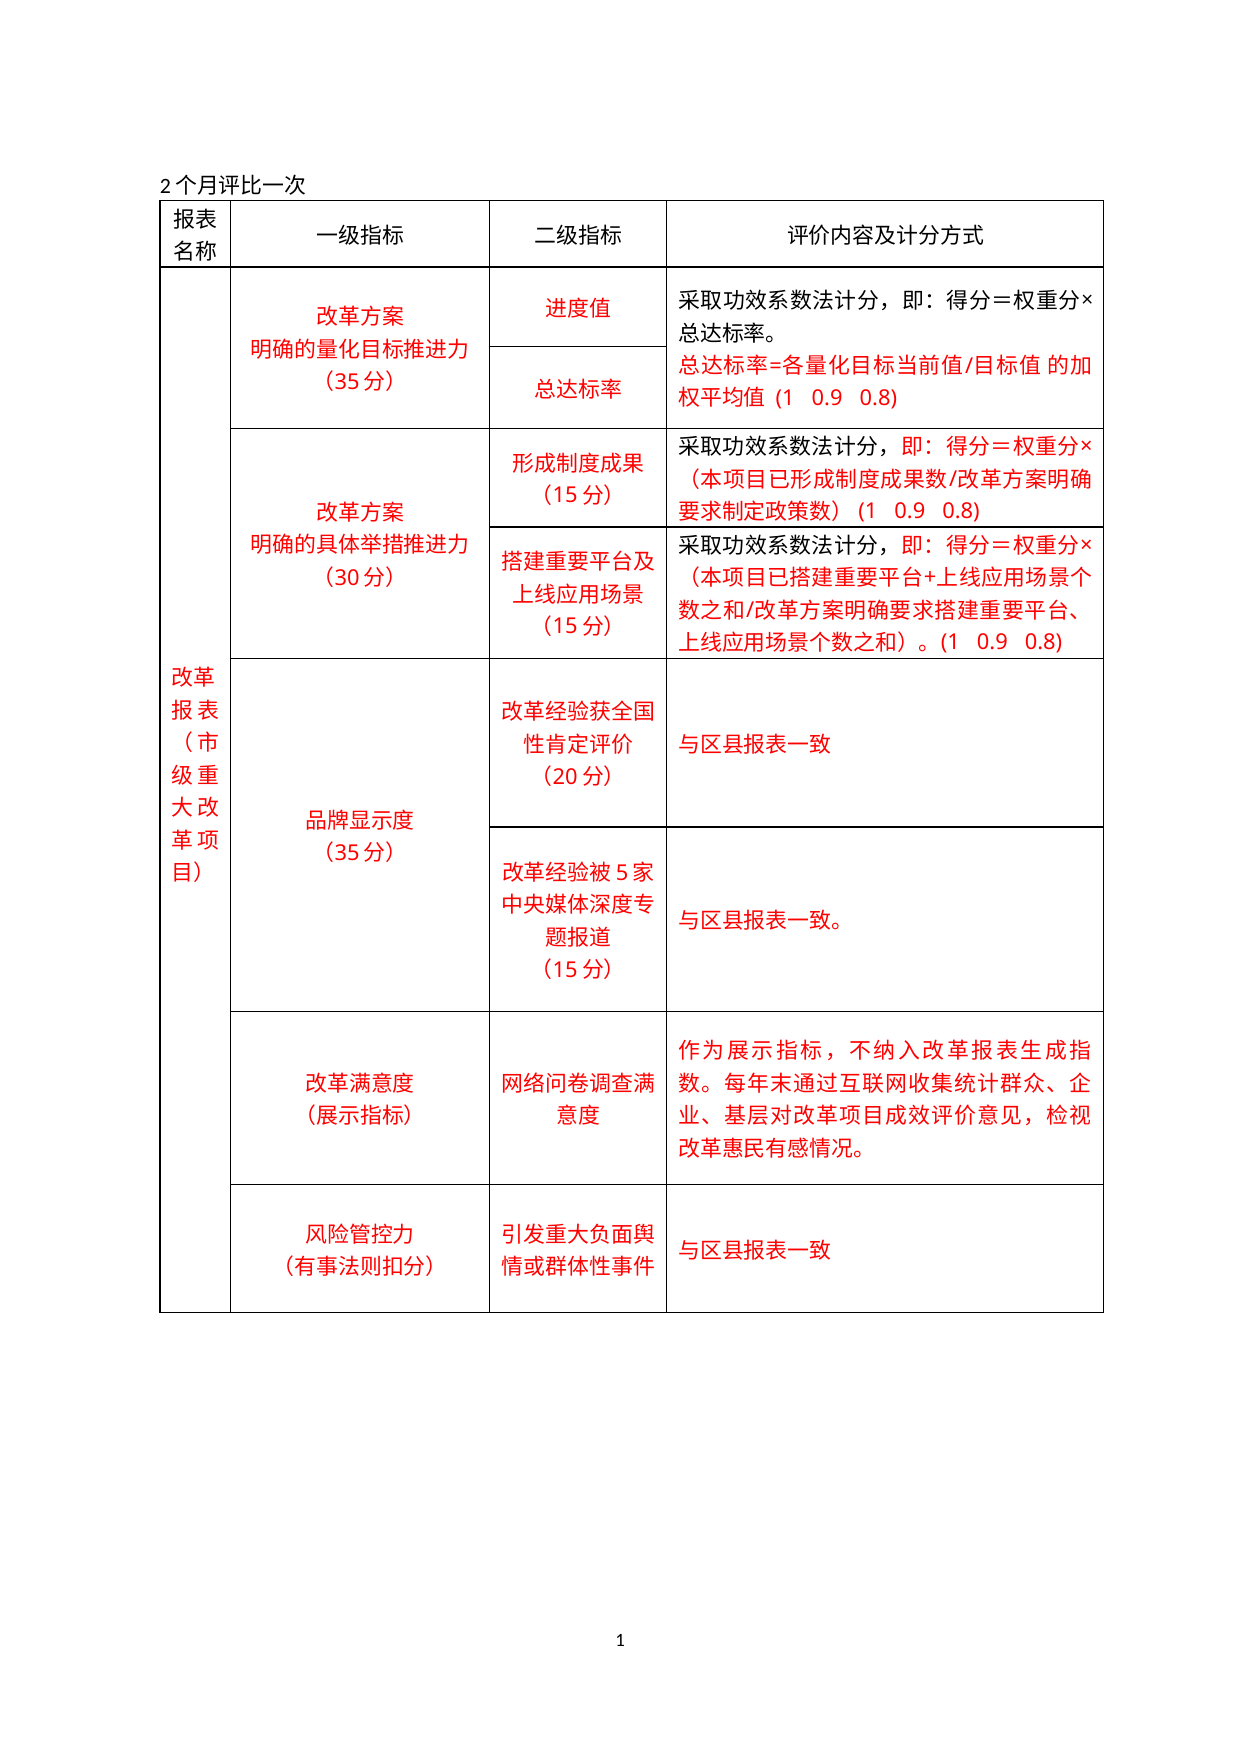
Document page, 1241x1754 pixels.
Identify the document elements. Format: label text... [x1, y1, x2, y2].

table_cell 改革方案 明确的具体举措推进力 （30分） [231, 429, 489, 657]
table_header 二级指标 [490, 201, 666, 266]
table_cell 改革满意度 （展示指标） [231, 1012, 489, 1184]
table_cell 品牌显示度 （35分） [231, 659, 489, 1011]
table_cell 改革方案 明确的量化目标推进力 （35分） [231, 268, 489, 428]
table_cell 作为展示指标，不纳入改革报表生成指数。每年末通过互联网收集统计群众、企业、基层对改革项目成效评价意见，检视改革惠民有感情况。 [667, 1012, 1103, 1184]
table_cell 采取功效系数法计分，即：得分＝权重分×（本项目已形成制度成果数/改革方案明确要求制定政策数） (1 0.9 0.8) [667, 429, 1103, 526]
table_cell 改革经验获全国性肯定评价 （20分） [490, 659, 666, 826]
table_cell 形成制度成果（15分） [490, 429, 666, 526]
table_cell 搭建重要平台及 上线应用场景（15分） [490, 528, 666, 657]
table_cell 进度值 [490, 268, 666, 346]
text 2个月评比一次 [159, 168, 1081, 200]
table_cell 采取功效系数法计分，即：得分＝权重分×（本项目已搭建重要平台+上线应用场景个数之和/改革方案明确要求搭建重要平台、上线应用场景个数之和）。(1 0.9 0.8) [667, 528, 1103, 657]
table_cell 网络问卷调查满意度 [490, 1012, 666, 1184]
table_cell 风险管控力 （有事法则扣分） [231, 1185, 489, 1312]
table_header 一级指标 [231, 201, 489, 266]
table_cell 改革经验被5家中央媒体深度专题报道 （15分） [490, 828, 666, 1011]
table_cell 与区县报表一致 [667, 1185, 1103, 1312]
table_cell 与区县报表一致 [667, 659, 1103, 826]
table_cell 改革 报表（市级重大改革项目） [161, 268, 230, 1312]
table_cell 引发重大负面舆情或群体性事件 [490, 1185, 666, 1312]
table_header 报表名称 [161, 201, 230, 266]
table_cell 采取功效系数法计分，即：得分＝权重分×总达标率。 总达标率=各量化目标当前值/目标值 的加权平均值 (1 0.9 0.8) [667, 268, 1103, 428]
table_header 评价内容及计分方式 [667, 201, 1103, 266]
table_cell 总达标率 [490, 347, 666, 428]
table_cell 与区县报表一致。 [667, 828, 1103, 1011]
